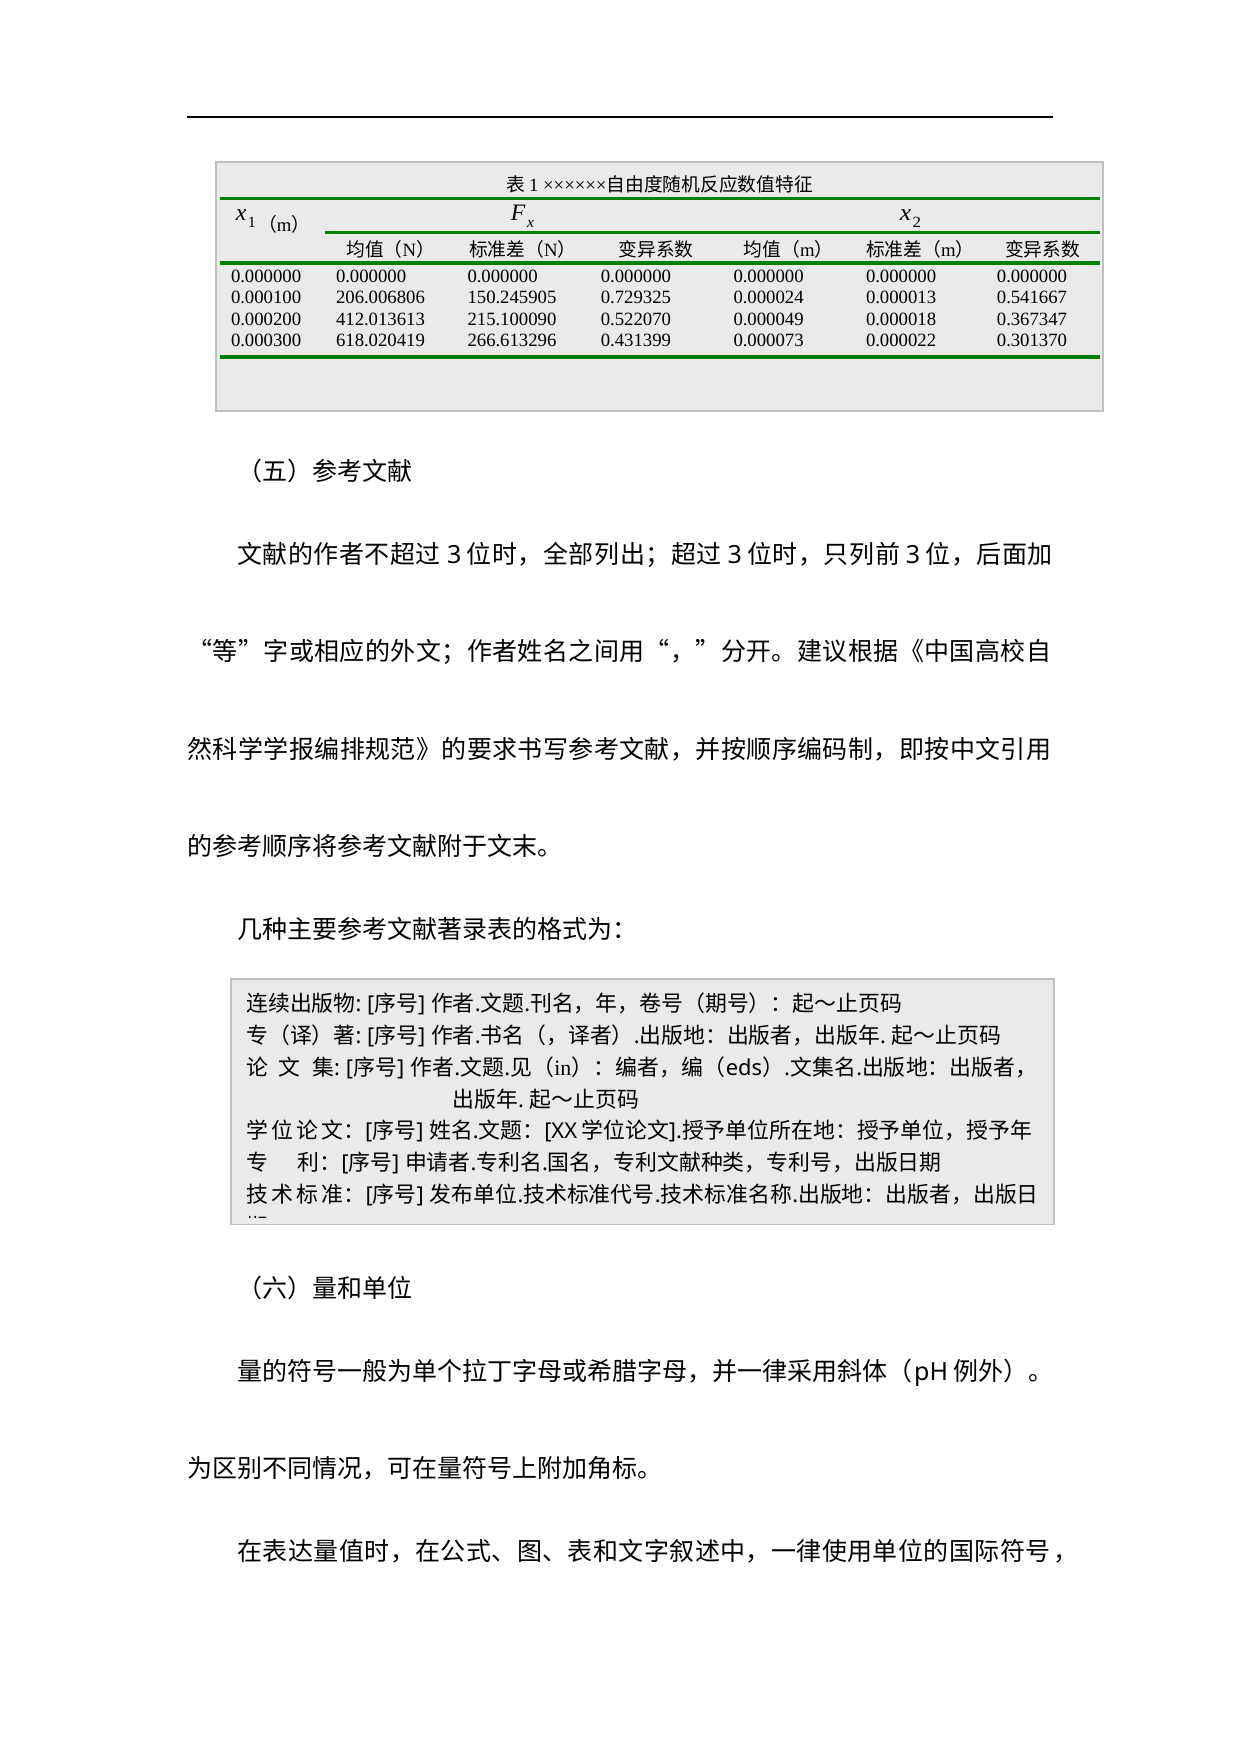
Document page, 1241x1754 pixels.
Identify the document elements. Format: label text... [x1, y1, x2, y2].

text （六）量和单位 [187, 1254, 1053, 1319]
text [187, 1517, 1053, 1582]
text （五）参考文献 [187, 437, 1053, 502]
text 文献的作者不超过3位时，全部列出；超过3位时，只列前3位，后面加“等”字或相应的外文；作者姓名之间用“，”分开。建议根据《中国高校自然科学学报编排规范》的要求书写参考文献，并按顺序编码制，即按中文引用的参考顺序将参考文献附于文末。 [187, 520, 1053, 877]
text 几种主要参考文献著录表的格式为： [187, 896, 1053, 961]
text 量的符号一般为单个拉丁字母或希腊字母，并一律采用斜体（pH例外）。为区别不同情况，可在量符号上附加角标。 [187, 1337, 1053, 1499]
